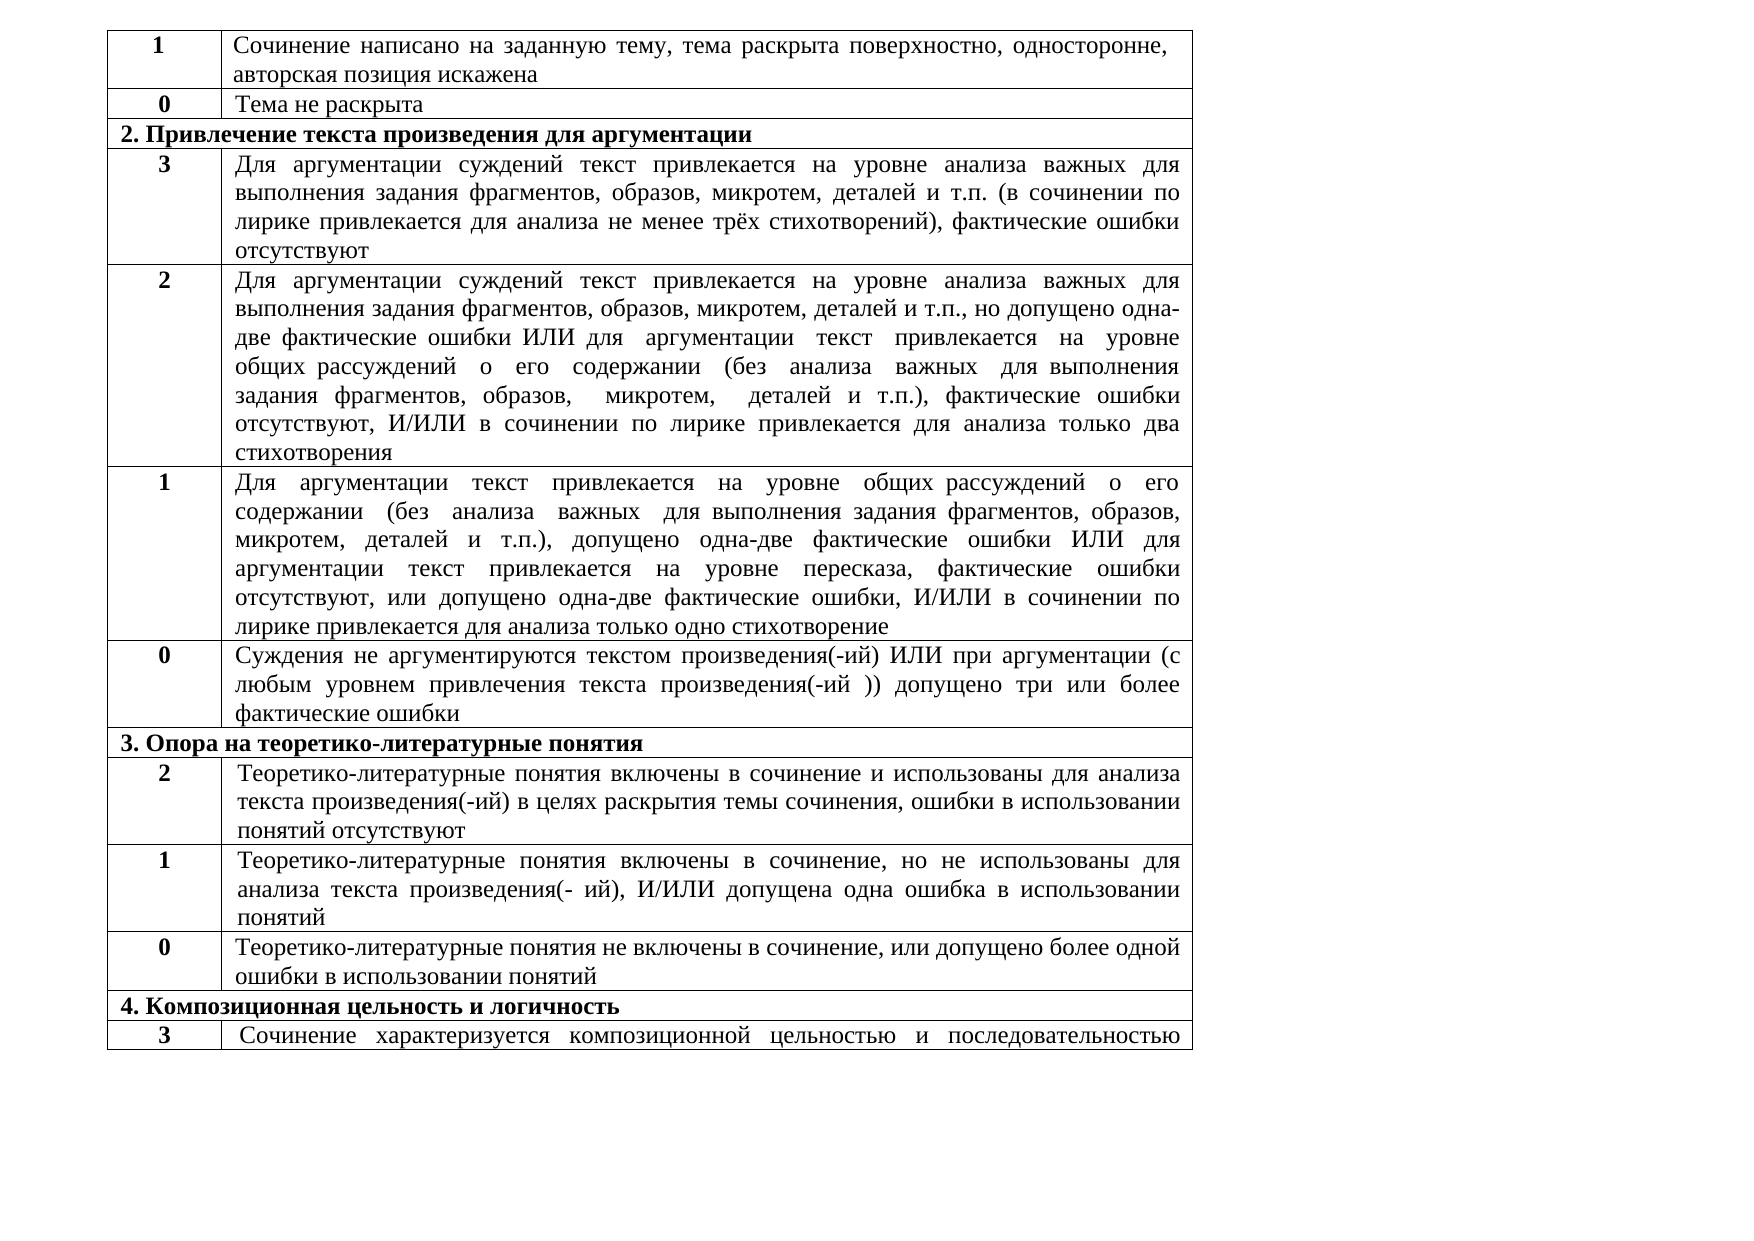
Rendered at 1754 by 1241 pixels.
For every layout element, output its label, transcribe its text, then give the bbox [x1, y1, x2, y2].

table_cell 1 [108, 467, 221, 639]
table_cell 0 [108, 89, 221, 118]
table_cell 1 [108, 31, 221, 88]
table_cell Сочинение написано на заданную тему, тема раскрыта поверхностно, односторонне, авторская позиция искажена [222, 31, 1192, 88]
table_cell 1 [108, 845, 221, 931]
table_cell Теоретико-литературные понятия включены в сочинение и использованы для анализа текста произведения(-ий) в целях раскрытия темы сочинения, ошибки в использовании понятий отсутствуют [222, 758, 1192, 844]
table_cell Теоретико-литературные понятия не включены в сочинение, или допущено более одной ошибки в использовании понятий [222, 932, 1192, 990]
table_cell 3 [108, 149, 221, 264]
table_cell Для аргументации суждений текст привлекается на уровне анализа важных для выполнения задания фрагментов, образов, микротем, деталей и т.п. (в сочинении по лирике привлекается для анализа не менее трёх стихотворений), фактические ошибки отсутствуют [222, 149, 1192, 264]
table_cell Для аргументации суждений текст привлекается на уровне анализа важных для выполнения задания фрагментов, образов, микротем, деталей и т.п., но допущено одна-две фактические ошибки ИЛИ для аргументации текст привлекается на уровне общих рассуждений о его содержании (без анализа важных для выполнения задания фрагментов, образов, микротем, деталей и т.п.), фактические ошибки отсутствуют, И/ИЛИ в сочинении по лирике привлекается для анализа только два стихотворения [222, 265, 1192, 466]
table_cell 2 [108, 758, 221, 844]
table_cell 0 [108, 932, 221, 990]
table_cell Для аргументации текст привлекается на уровне общих рассуждений о его содержании (без анализа важных для выполнения задания фрагментов, образов, микротем, деталей и т.п.), допущено одна-две фактические ошибки ИЛИ для аргументации текст привлекается на уровне пересказа, фактические ошибки отсутствуют, или допущено одна-две фактические ошибки, И/ИЛИ в сочинении по лирике привлекается для анализа только одно стихотворение [222, 467, 1192, 639]
table_cell 3. Опора на теоретико-литературные понятия [108, 728, 1192, 757]
table_cell 2. Привлечение текста произведения для аргументации [108, 119, 1192, 148]
table_cell 3 [108, 1021, 221, 1049]
table_cell Суждения не аргументируются текстом произведения(-ий) ИЛИ при аргументации (с любым уровнем привлечения текста произведения(-ий )) допущено три или более фактические ошибки [222, 641, 1192, 727]
table_cell Тема не раскрыта [222, 89, 1192, 118]
table_cell 4. Композиционная цельность и логичность [108, 991, 1192, 1019]
table_cell 0 [108, 641, 221, 727]
table_cell Теоретико-литературные понятия включены в сочинение, но не использованы для анализа текста произведения(- ий), И/ИЛИ допущена одна ошибка в использовании понятий [222, 845, 1192, 931]
table_cell 2 [108, 265, 221, 466]
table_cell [222, 1021, 1192, 1049]
